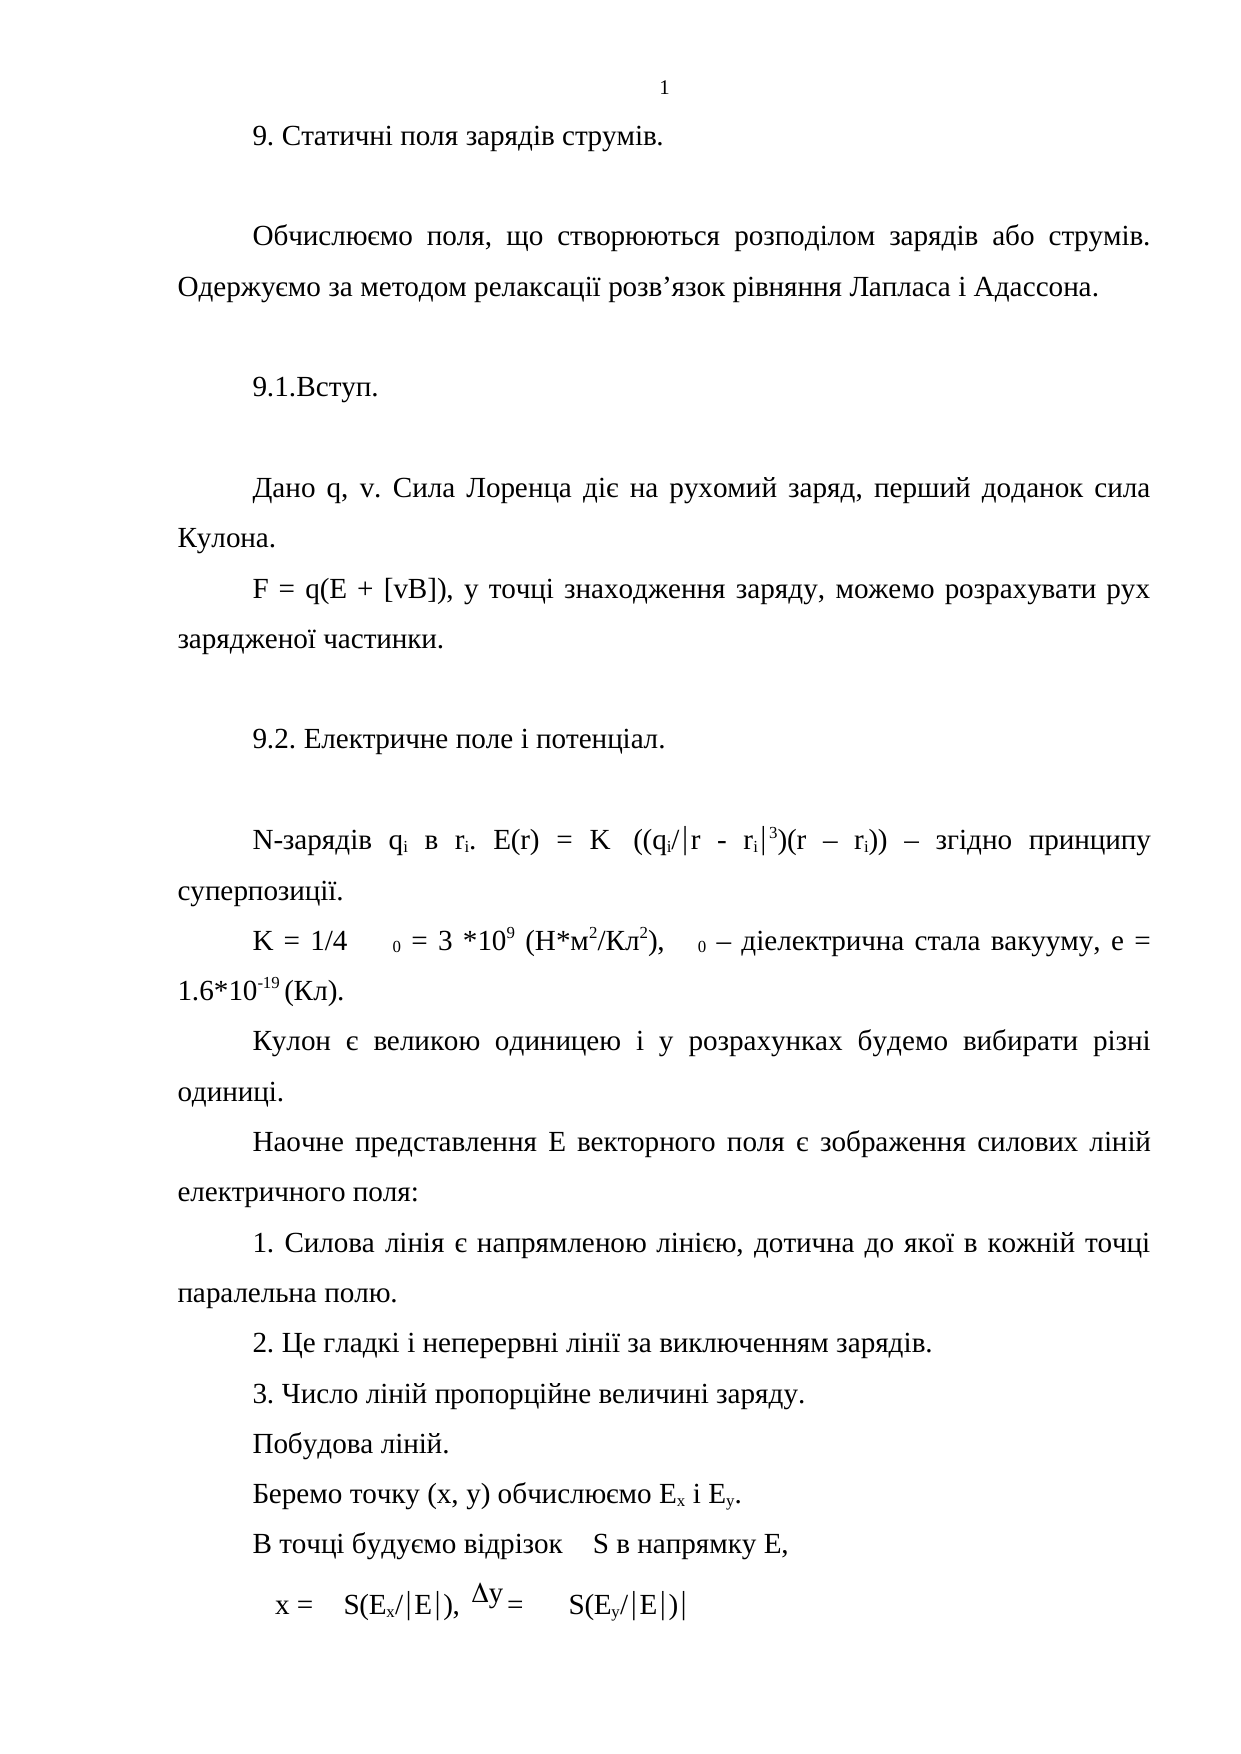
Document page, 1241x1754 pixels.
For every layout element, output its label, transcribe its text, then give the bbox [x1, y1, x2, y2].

text 2. Це гладкі і неперервні лінії за виключенням зарядів. [177, 1326, 1152, 1359]
text N-зарядів qi в ri. E(r) = K((qi/r - ri3)(r – ri)) – згідно принципу суперпозиції. [177, 822, 1152, 906]
text 9.2. Електричне поле і потенціал. [177, 722, 1152, 755]
text В точці будуємо відрізок S в напрямку Е, [177, 1527, 1152, 1560]
text Побудова ліній. [177, 1426, 1152, 1460]
text 9. Статичні поля зарядів струмів. [177, 118, 1152, 152]
text Дано q, v. Сила Лоренца діє на рухомий заряд, перший доданок сила Кулона. [177, 470, 1152, 554]
text 3. Число ліній пропорційне величині заряду. [177, 1376, 1152, 1409]
text Кулон є великою одиницею і у розрахунках будемо вибирати різні одиниці. [177, 1024, 1152, 1108]
text Беремо точку (x, y) обчислюємо Ех і Еу. [177, 1477, 1152, 1510]
text 9.1.Вступ. [177, 370, 1152, 403]
text 1. Силова лінія є напрямленою лінією, дотична до якої в кожній точці паралельна полю. [177, 1225, 1152, 1309]
text Наочне представлення Е векторного поля є зображення силових ліній електричного поля: [177, 1124, 1152, 1208]
text K = 1/40 = 3 *109 (H*м2/Кл2), 0 – діелектрична стала вакууму, e = 1.6*10-19 (Кл). [177, 923, 1152, 1007]
text х = S(Ех/E), =S(Еy/E) [177, 1577, 1152, 1621]
text F = q(E + [vB]), у точці знаходження заряду, можемо розрахувати рух зарядженої частинки. [177, 571, 1152, 655]
text Обчислюємо поля, що створюються розподілом зарядів або струмів. Одержуємо за методом релаксації розв’язок рівняння Лапласа і Адассона. [177, 219, 1152, 303]
